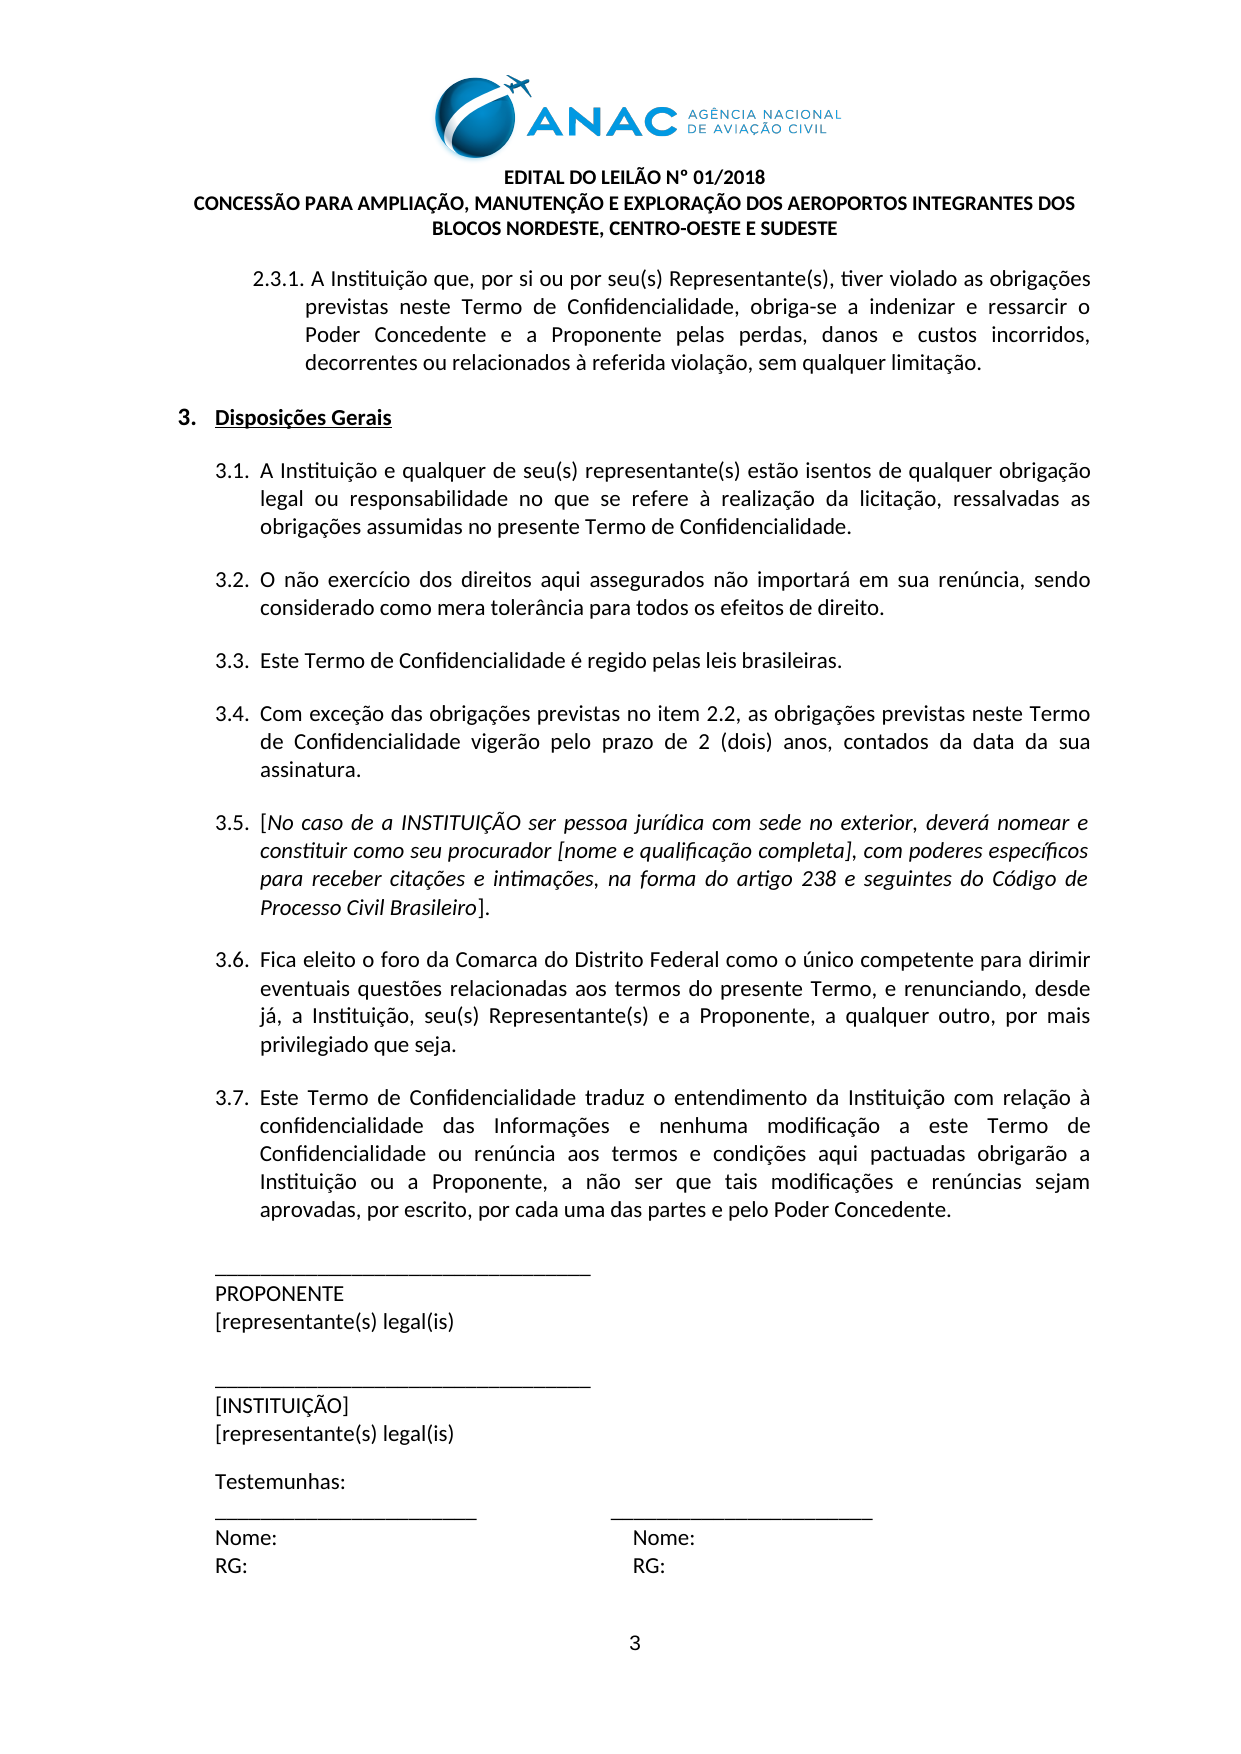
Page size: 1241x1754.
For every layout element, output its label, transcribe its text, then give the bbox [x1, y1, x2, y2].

list A Instituição que, por si ou por seu(s) Representante(s), tiver violado as obrigações previstas neste Termo de Confidencialidade, obriga-se a indenizar e ressarcir o Poder Concedente e a Proponente pelas perdas, danos e custos incorridos, decorrentes ou relacionados à referida violação, sem qualquer limitação. [252, 264, 1092, 376]
list Fica eleito o foro da Comarca do Distrito Federal como o único competente para dirimir eventuais questões relacionadas aos termos do presente Termo, e renunciando, desde já, a Instituição, seu(s) Representante(s) e a Proponente, a qualquer outro, por mais privilegiado que seja. [215, 946, 1092, 1058]
list O não exercício dos direitos aqui assegurados não importará em sua renúncia, sendo considerado como mera tolerância para todos os efeitos de direito. [215, 565, 1092, 621]
list A Instituição e qualquer de seu(s) representante(s) estão isentos de qualquer obrigação legal ou responsabilidade no que se refere à realização da licitação, ressalvadas as obrigações assumidas no presente Termo de Confidencialidade. [215, 456, 1092, 540]
list Disposições Gerais [177, 401, 1092, 431]
text [INSTITUIÇÃO] [215, 1391, 1092, 1419]
text Nome: Nome: [177, 1523, 1092, 1551]
text Testemunhas: [215, 1467, 1092, 1495]
text [representante(s) legal(is) [215, 1307, 1092, 1335]
text _________________________________ [215, 1251, 1092, 1279]
picture [428, 75, 842, 165]
text [representante(s) legal(is) [215, 1419, 1092, 1447]
text _______________________ _______________________ [215, 1495, 1092, 1523]
text _________________________________ [215, 1363, 1092, 1391]
text PROPONENTE [215, 1279, 1092, 1307]
list Este Termo de Confidencialidade é regido pelas leis brasileiras. [215, 646, 1092, 674]
list Com exceção das obrigações previstas no item 2.2, as obrigações previstas neste Termo de Confidencialidade vigerão pelo prazo de 2 (dois) anos, contados da data da sua assinatura. [215, 699, 1092, 783]
list [No caso de a INSTITUIÇÃO ser pessoa jurídica com sede no exterior, deverá nomear e constituir como seu procurador [nome e qualificação completa], com poderes específicos para receber citações e intimações, na forma do artigo 238 e seguintes do Código de Processo Civil Brasileiro]. [215, 808, 1092, 921]
text RG: RG: [215, 1551, 1092, 1579]
list Este Termo de Confidencialidade traduz o entendimento da Instituição com relação à confidencialidade das Informações e nenhuma modificação a este Termo de Confidencialidade ou renúncia aos termos e condições aqui pactuadas obrigarão a Instituição ou a Proponente, a não ser que tais modificações e renúncias sejam aprovadas, por escrito, por cada uma das partes e pelo Poder Concedente. [215, 1083, 1092, 1223]
